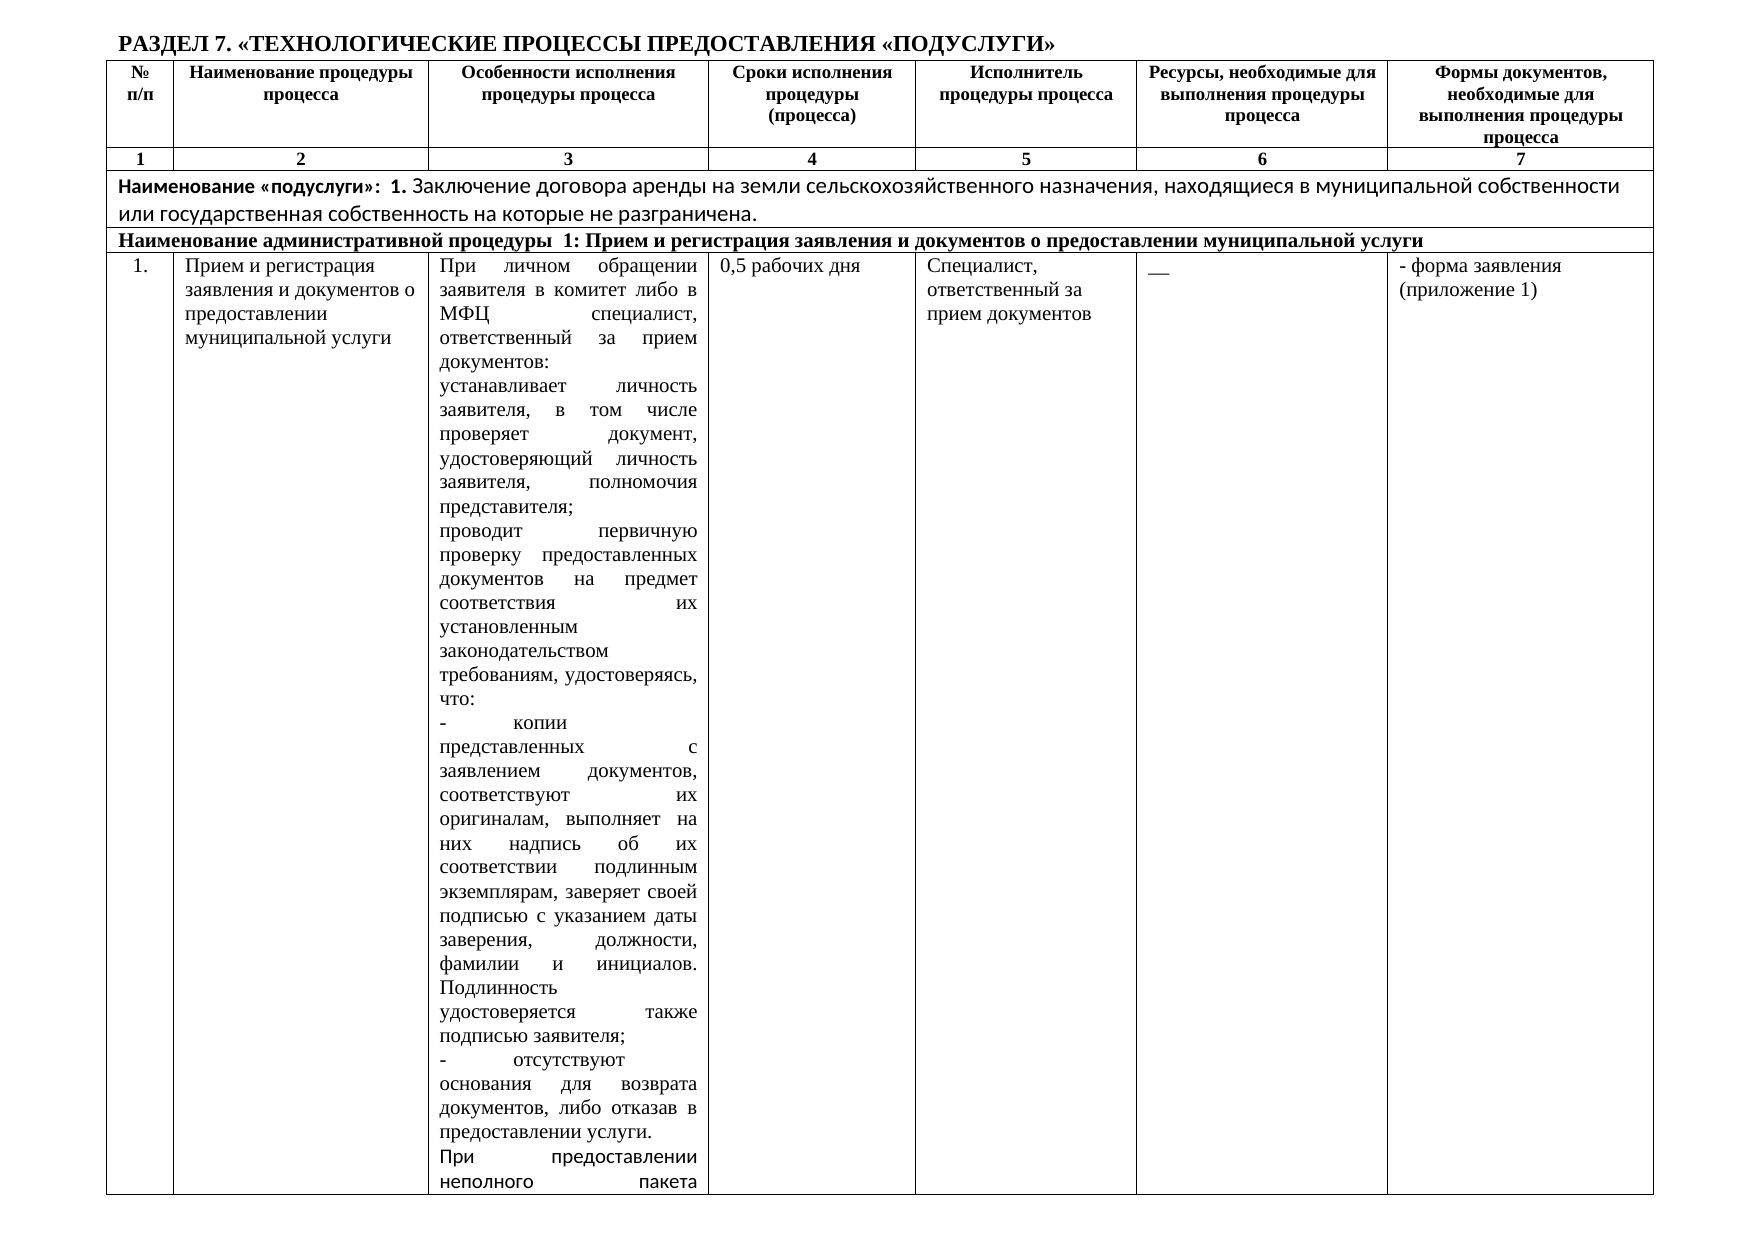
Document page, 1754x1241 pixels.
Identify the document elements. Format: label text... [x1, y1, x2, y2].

table_cell 1. [107, 253, 173, 1194]
table_cell 5 [916, 148, 1136, 170]
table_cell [429, 253, 708, 1194]
table_header Формы документов, необходимые для выполнения процедуры процесса [1388, 61, 1653, 147]
table_header Наименование процедуры процесса [174, 61, 428, 147]
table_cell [174, 253, 428, 1194]
table_cell 2 [174, 148, 428, 170]
table_cell Наименование административной процедуры 1: Прием и регистрация заявления и документов о предоставлении муниципальной услуги [107, 228, 1653, 252]
table_header Исполнитель процедуры процесса [916, 61, 1136, 147]
table_header Ресурсы, необходимые для выполнения процедуры процесса [1137, 61, 1387, 147]
table_cell 4 [709, 148, 915, 170]
table_cell 6 [1137, 148, 1387, 170]
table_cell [916, 253, 1136, 1194]
table_cell 7 [1388, 148, 1653, 170]
subtitle РАЗДЕЛ 7. «ТЕХНОЛОГИЧЕСКИЕ ПРОЦЕССЫ ПРЕДОСТАВЛЕНИЯ «ПОДУСЛУГИ» [118, 29, 1636, 56]
table_cell __ [1137, 253, 1387, 1194]
table_cell 0,5 рабочих дня [709, 253, 915, 1194]
table_header Особенности исполнения процедуры процесса [429, 61, 708, 147]
table_header № п/п [107, 61, 173, 147]
table_header Сроки исполнения процедуры (процесса) [709, 61, 915, 147]
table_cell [1388, 253, 1653, 1194]
table_cell 3 [429, 148, 708, 170]
table_cell Наименование «подуслуги»: 1. Заключение договора аренды на земли сельскохозяйственного назначения, находящиеся в муниципальной собственности или государственная собственность на которые не разграничена. [107, 171, 1653, 227]
table_cell 1 [107, 148, 173, 170]
